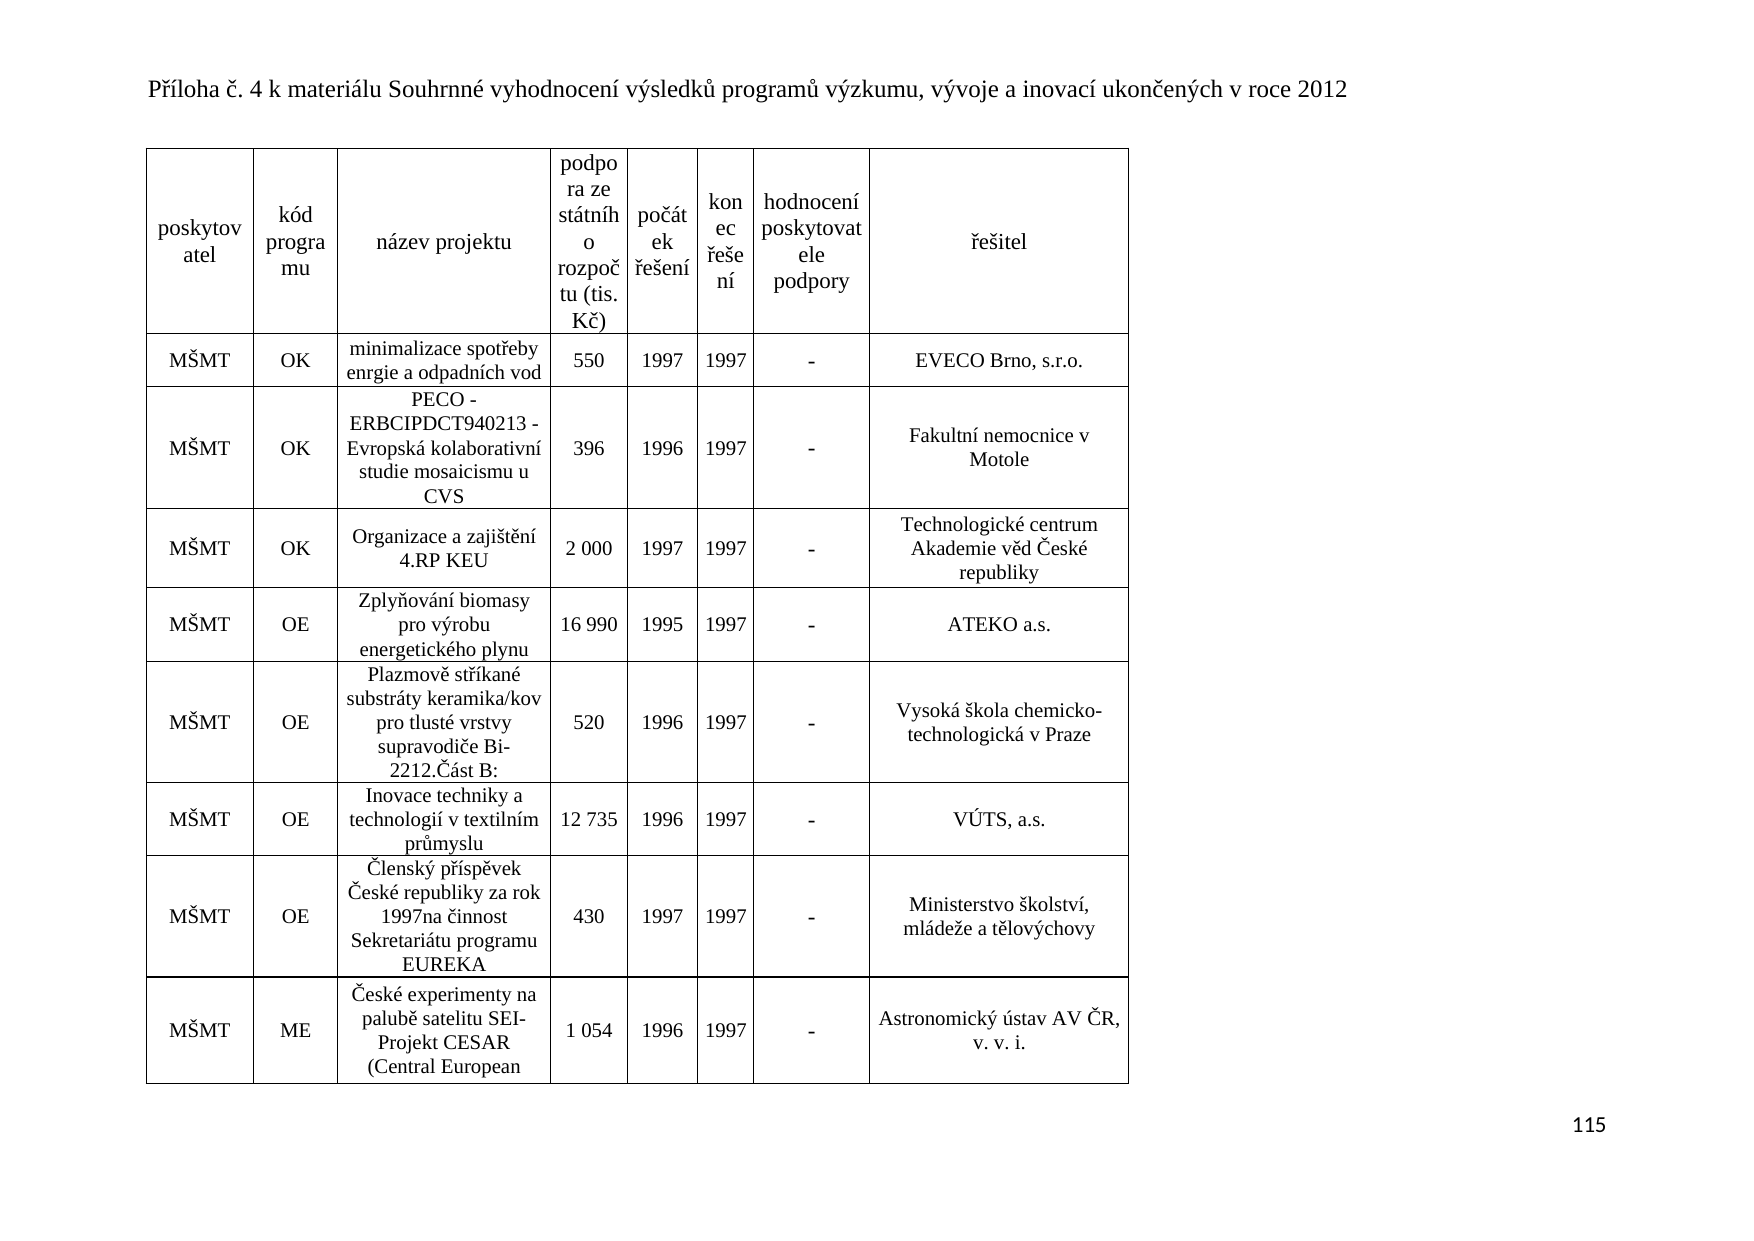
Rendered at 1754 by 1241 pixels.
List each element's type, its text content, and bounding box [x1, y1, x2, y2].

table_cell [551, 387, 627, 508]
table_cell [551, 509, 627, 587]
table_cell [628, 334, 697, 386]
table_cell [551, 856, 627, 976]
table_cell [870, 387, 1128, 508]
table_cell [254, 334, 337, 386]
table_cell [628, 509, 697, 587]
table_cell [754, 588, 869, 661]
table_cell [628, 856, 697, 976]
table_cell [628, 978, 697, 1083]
table_header poskytovatel [147, 149, 253, 333]
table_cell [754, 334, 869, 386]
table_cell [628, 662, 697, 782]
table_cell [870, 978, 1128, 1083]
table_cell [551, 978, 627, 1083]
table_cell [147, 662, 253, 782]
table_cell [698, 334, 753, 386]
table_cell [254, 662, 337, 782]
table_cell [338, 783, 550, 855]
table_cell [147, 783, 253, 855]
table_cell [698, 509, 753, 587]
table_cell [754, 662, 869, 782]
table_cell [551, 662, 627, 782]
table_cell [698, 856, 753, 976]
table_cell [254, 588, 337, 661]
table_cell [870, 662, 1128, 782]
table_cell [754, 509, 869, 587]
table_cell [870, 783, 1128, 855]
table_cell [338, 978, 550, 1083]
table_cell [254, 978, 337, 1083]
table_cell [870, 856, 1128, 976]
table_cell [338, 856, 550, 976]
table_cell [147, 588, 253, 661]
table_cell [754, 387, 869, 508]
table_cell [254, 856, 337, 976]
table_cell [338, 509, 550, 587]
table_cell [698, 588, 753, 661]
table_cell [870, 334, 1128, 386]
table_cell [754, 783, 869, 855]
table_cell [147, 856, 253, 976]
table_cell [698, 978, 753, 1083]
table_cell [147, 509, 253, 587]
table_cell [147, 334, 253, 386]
table_header konec řešení [698, 149, 753, 333]
table_header kód programu [254, 149, 337, 333]
table_header řešitel [870, 149, 1128, 333]
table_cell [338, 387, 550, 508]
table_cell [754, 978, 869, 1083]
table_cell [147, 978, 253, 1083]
table_header podpora ze státního rozpočtu (tis. Kč) [551, 149, 627, 333]
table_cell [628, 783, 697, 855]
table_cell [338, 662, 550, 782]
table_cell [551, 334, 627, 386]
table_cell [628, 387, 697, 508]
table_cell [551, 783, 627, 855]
table_header hodnocení poskytovatele podpory [754, 149, 869, 333]
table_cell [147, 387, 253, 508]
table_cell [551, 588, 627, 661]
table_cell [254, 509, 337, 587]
table_header název projektu [338, 149, 550, 333]
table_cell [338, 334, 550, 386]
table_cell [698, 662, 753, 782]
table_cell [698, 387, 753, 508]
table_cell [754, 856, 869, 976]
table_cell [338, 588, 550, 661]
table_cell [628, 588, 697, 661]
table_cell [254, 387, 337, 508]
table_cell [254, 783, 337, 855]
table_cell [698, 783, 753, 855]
table_header počátek řešení [628, 149, 697, 333]
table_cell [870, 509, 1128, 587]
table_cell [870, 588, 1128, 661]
